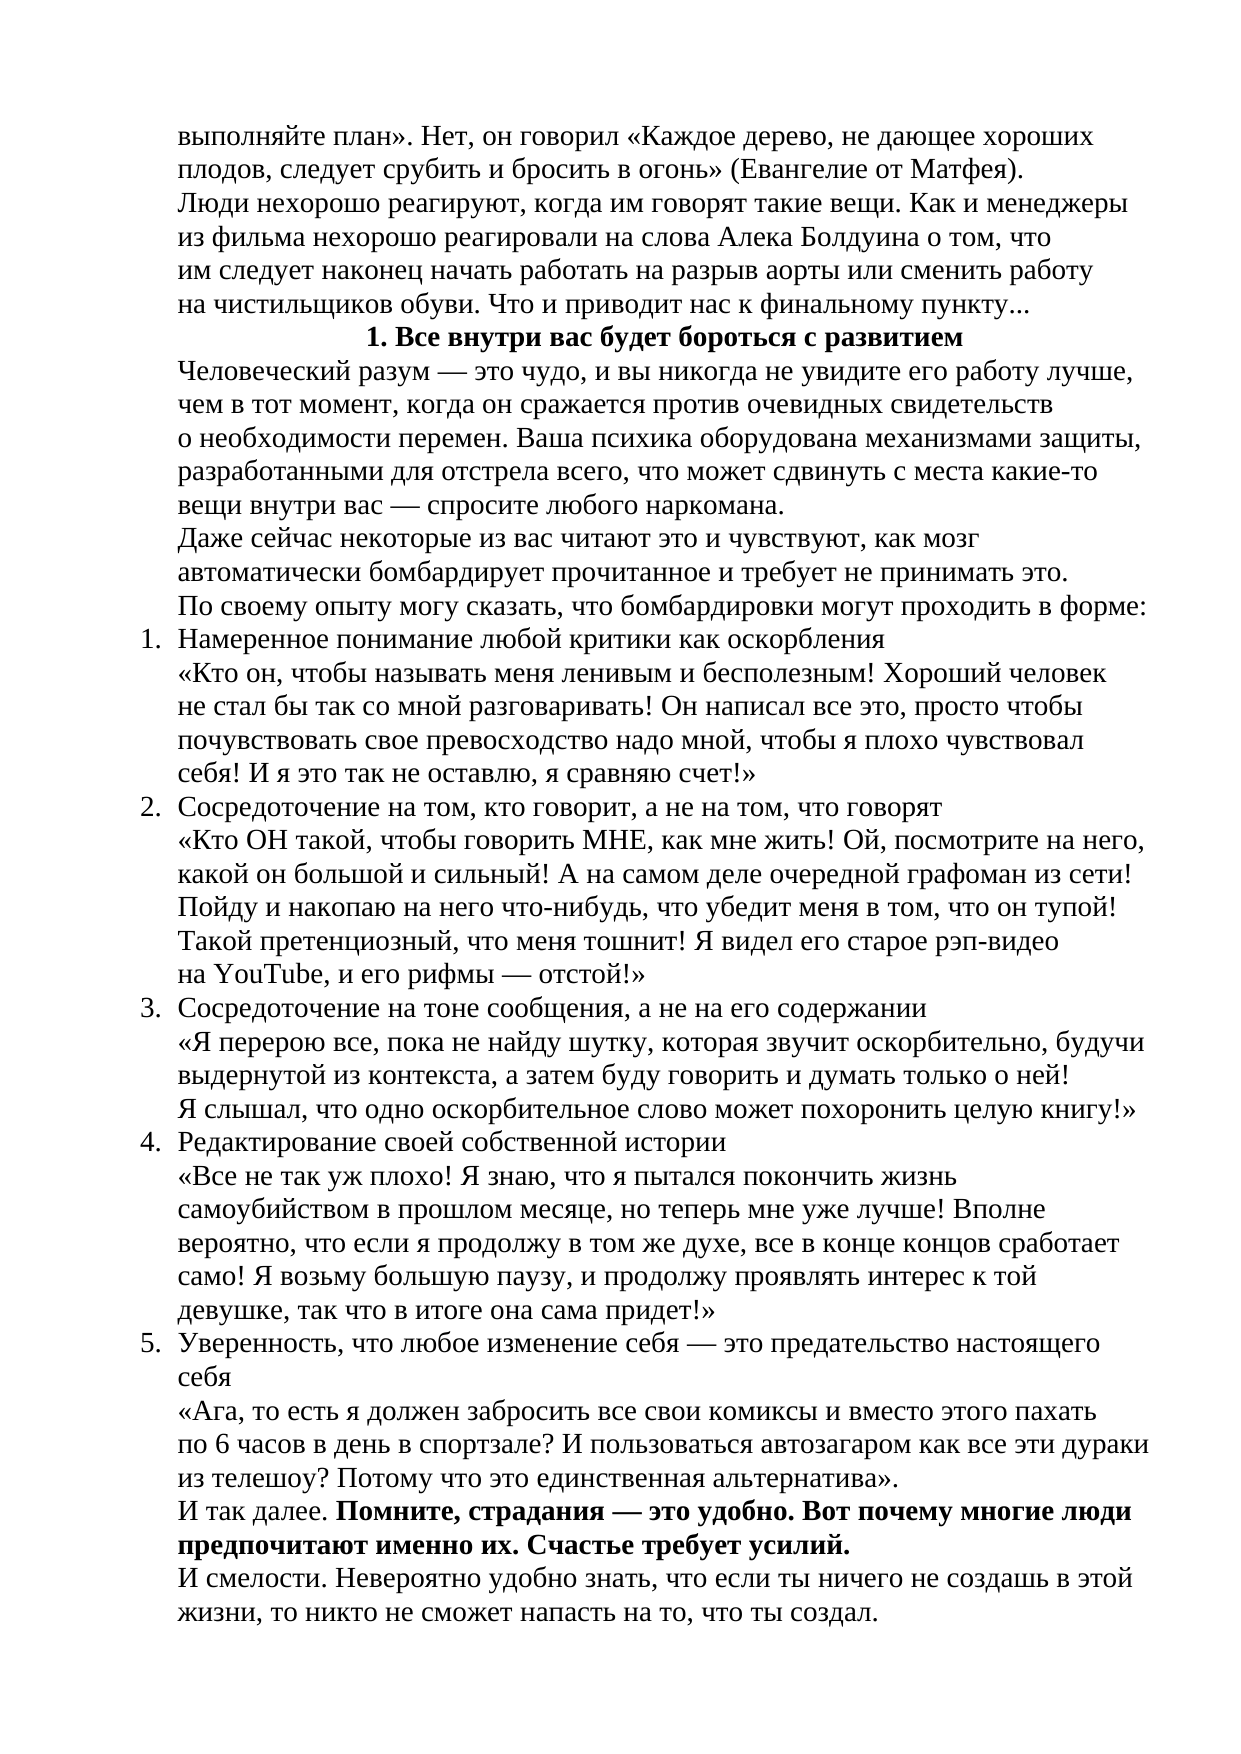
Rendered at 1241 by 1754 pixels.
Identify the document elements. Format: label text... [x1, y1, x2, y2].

text И смелости. Невероятно удобно знать, что если ты ничего не создашь в этой жизни, то никто не сможет напасть на то, что ты создал. [177, 1560, 1152, 1627]
text «Кто он, чтобы называть меня ленивым и бесполезным! Хороший человек не стал бы так со мной разговаривать! Он написал все это, просто чтобы почувствовать свое превосходство надо мной, чтобы я плохо чувствовал себя! И я это так не оставлю, я сравняю счет!» [177, 655, 1152, 789]
text «Я перерою все, пока не найду шутку, которая звучит оскорбительно, будучи выдернутой из контекста, а затем буду говорить и думать только о ней! Я слышал, что одно оскорбительное слово может похоронить целую книгу!» [177, 1024, 1152, 1124]
text Люди нехорошо реагируют, когда им говорят такие вещи. Как и менеджеры из фильма нехорошо реагировали на слова Алека Болдуина о том, что им следует наконец начать работать на разрыв аорты или сменить работу на чистильщиков обуви. Что и приводит нас к финальному пункту... [177, 185, 1152, 319]
list Редактирование своей собственной истории [140, 1124, 1152, 1158]
text 1. Все внутри вас будет бороться с развитием [177, 319, 1152, 353]
text «Ага, то есть я должен забросить все свои комиксы и вместо этого пахать по 6 часов в день в спортзале? И пользоваться автозагаром как все эти дураки из телешоу? Потому что это единственная альтернатива». [177, 1393, 1152, 1493]
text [177, 118, 1152, 185]
text Человеческий разум — это чудо, и вы никогда не увидите его работу лучше, чем в тот момент, когда он сражается против очевидных свидетельств о необходимости перемен. Ваша психика оборудована механизмами защиты, разработанными для отстрела всего, что может сдвинуть с места какие-то вещи внутри вас — спросите любого наркомана. [177, 353, 1152, 521]
text «Все не так уж плохо! Я знаю, что я пытался покончить жизнь самоубийством в прошлом месяце, но теперь мне уже лучше! Вполне вероятно, что если я продолжу в том же духе, все в конце концов сработает само! Я возьму большую паузу, и продолжу проявлять интерес к той девушке, так что в итоге она сама придет!» [177, 1158, 1152, 1326]
list Сосредоточение на тоне сообщения, а не на его содержании [140, 990, 1152, 1024]
text Даже сейчас некоторые из вас читают это и чувствуют, как мозг автоматически бомбардирует прочитанное и требует не принимать это. По своему опыту могу сказать, что бомбардировки могут проходить в форме: [177, 521, 1152, 621]
list Сосредоточение на том, кто говорит, а не на том, что говорят [140, 789, 1152, 822]
list Намеренное понимание любой критики как оскорбления [140, 621, 1152, 655]
text «Кто ОН такой, чтобы говорить МНЕ, как мне жить! Ой, посмотрите на него, какой он большой и сильный! А на самом деле очередной графоман из сети! Пойду и накопаю на него что-нибудь, что убедит меня в том, что он тупой! Такой претенциозный, что меня тошнит! Я видел его старое рэп-видео на YouTube, и его рифмы — отстой!» [177, 822, 1152, 990]
list Уверенность, что любое изменение себя — это предательство настоящего себя [140, 1326, 1152, 1393]
text И так далее. Помните, страдания — это удобно. Вот почему многие люди предпочитают именно их. Счастье требует усилий. [177, 1493, 1152, 1560]
